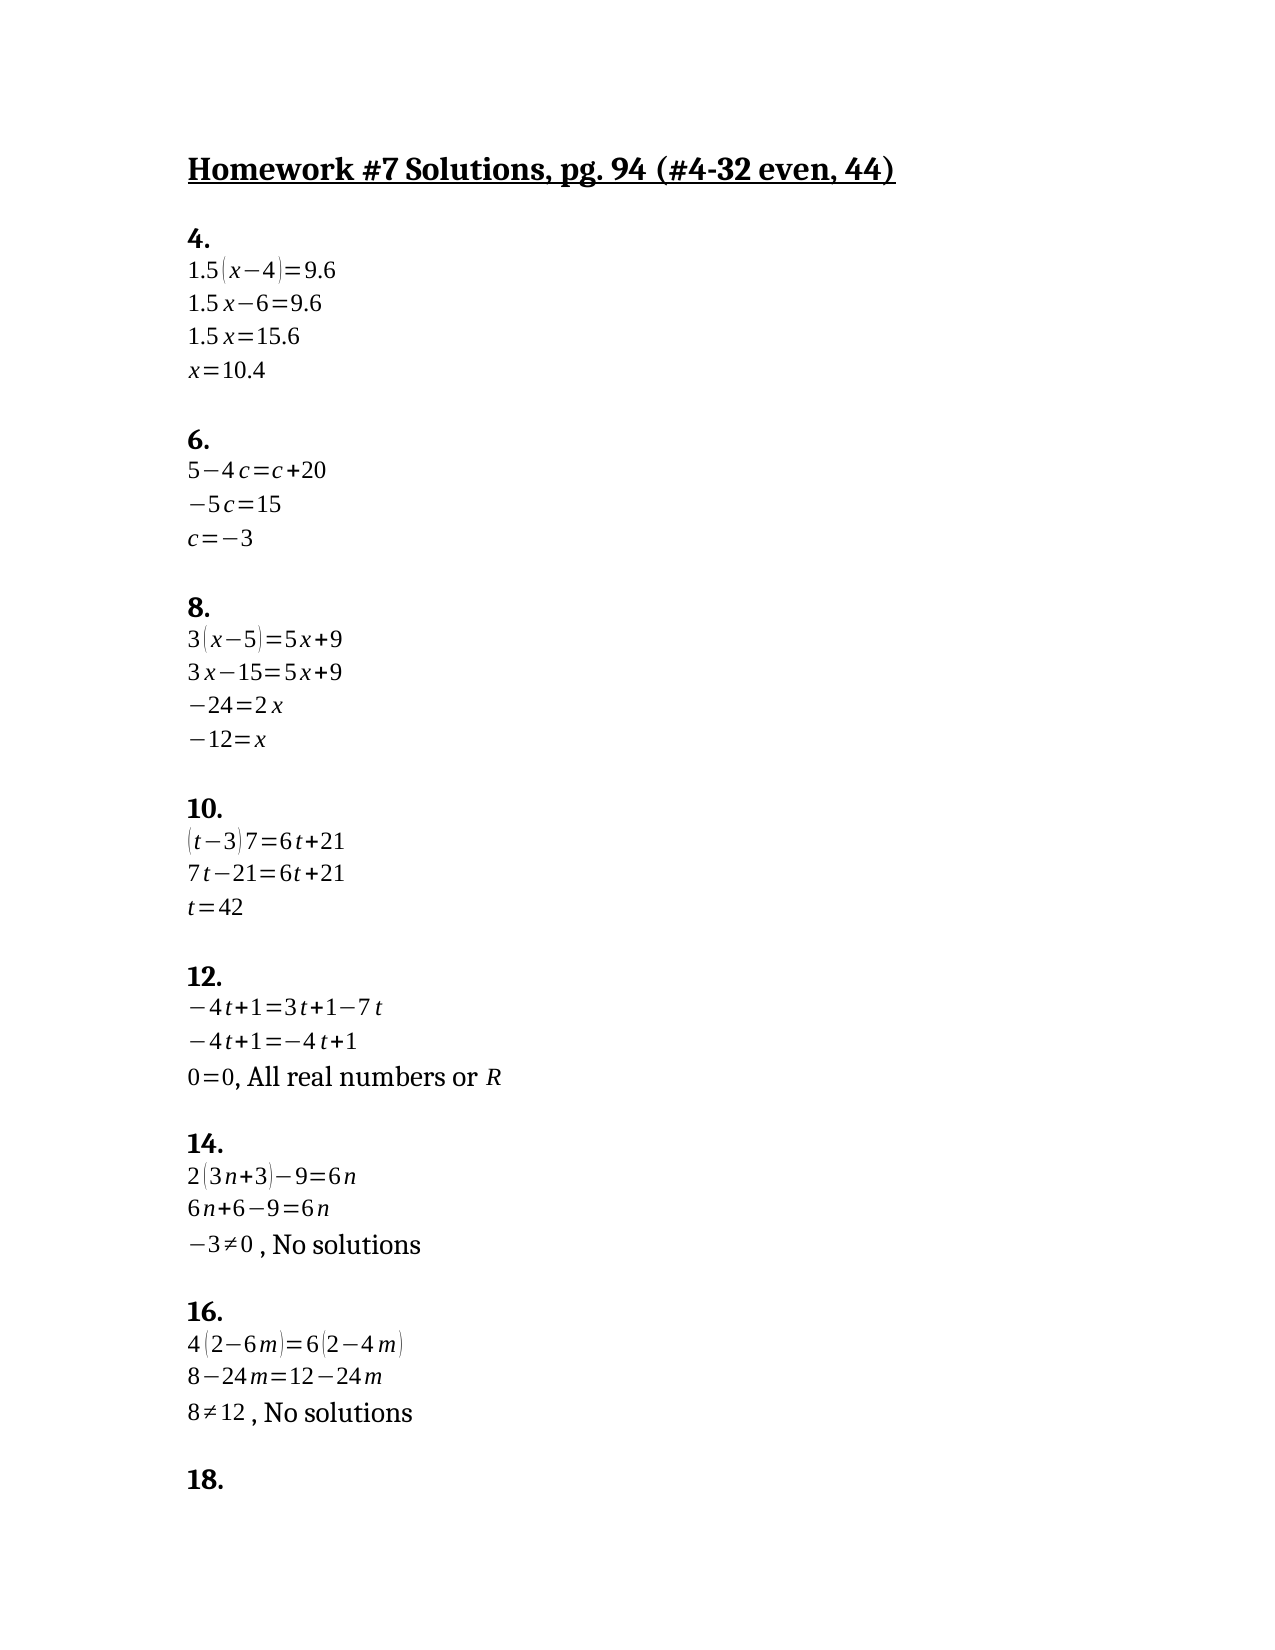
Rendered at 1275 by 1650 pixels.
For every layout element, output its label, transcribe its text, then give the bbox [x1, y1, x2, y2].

text , All real numbers or [187, 1060, 1087, 1094]
text , No solutions [187, 1228, 1087, 1262]
text 4. [187, 222, 1087, 255]
text 6. [187, 423, 1087, 457]
text 8. [187, 591, 1087, 624]
text , No solutions [187, 1396, 1087, 1429]
text 10. [187, 792, 1087, 826]
text Homework #7 Solutions, pg. 94 (#4-32 even, 44) [187, 150, 1087, 188]
text 16. [187, 1295, 1087, 1329]
text 18. [187, 1463, 1087, 1496]
text 12. [187, 960, 1087, 993]
text 14. [187, 1127, 1087, 1161]
